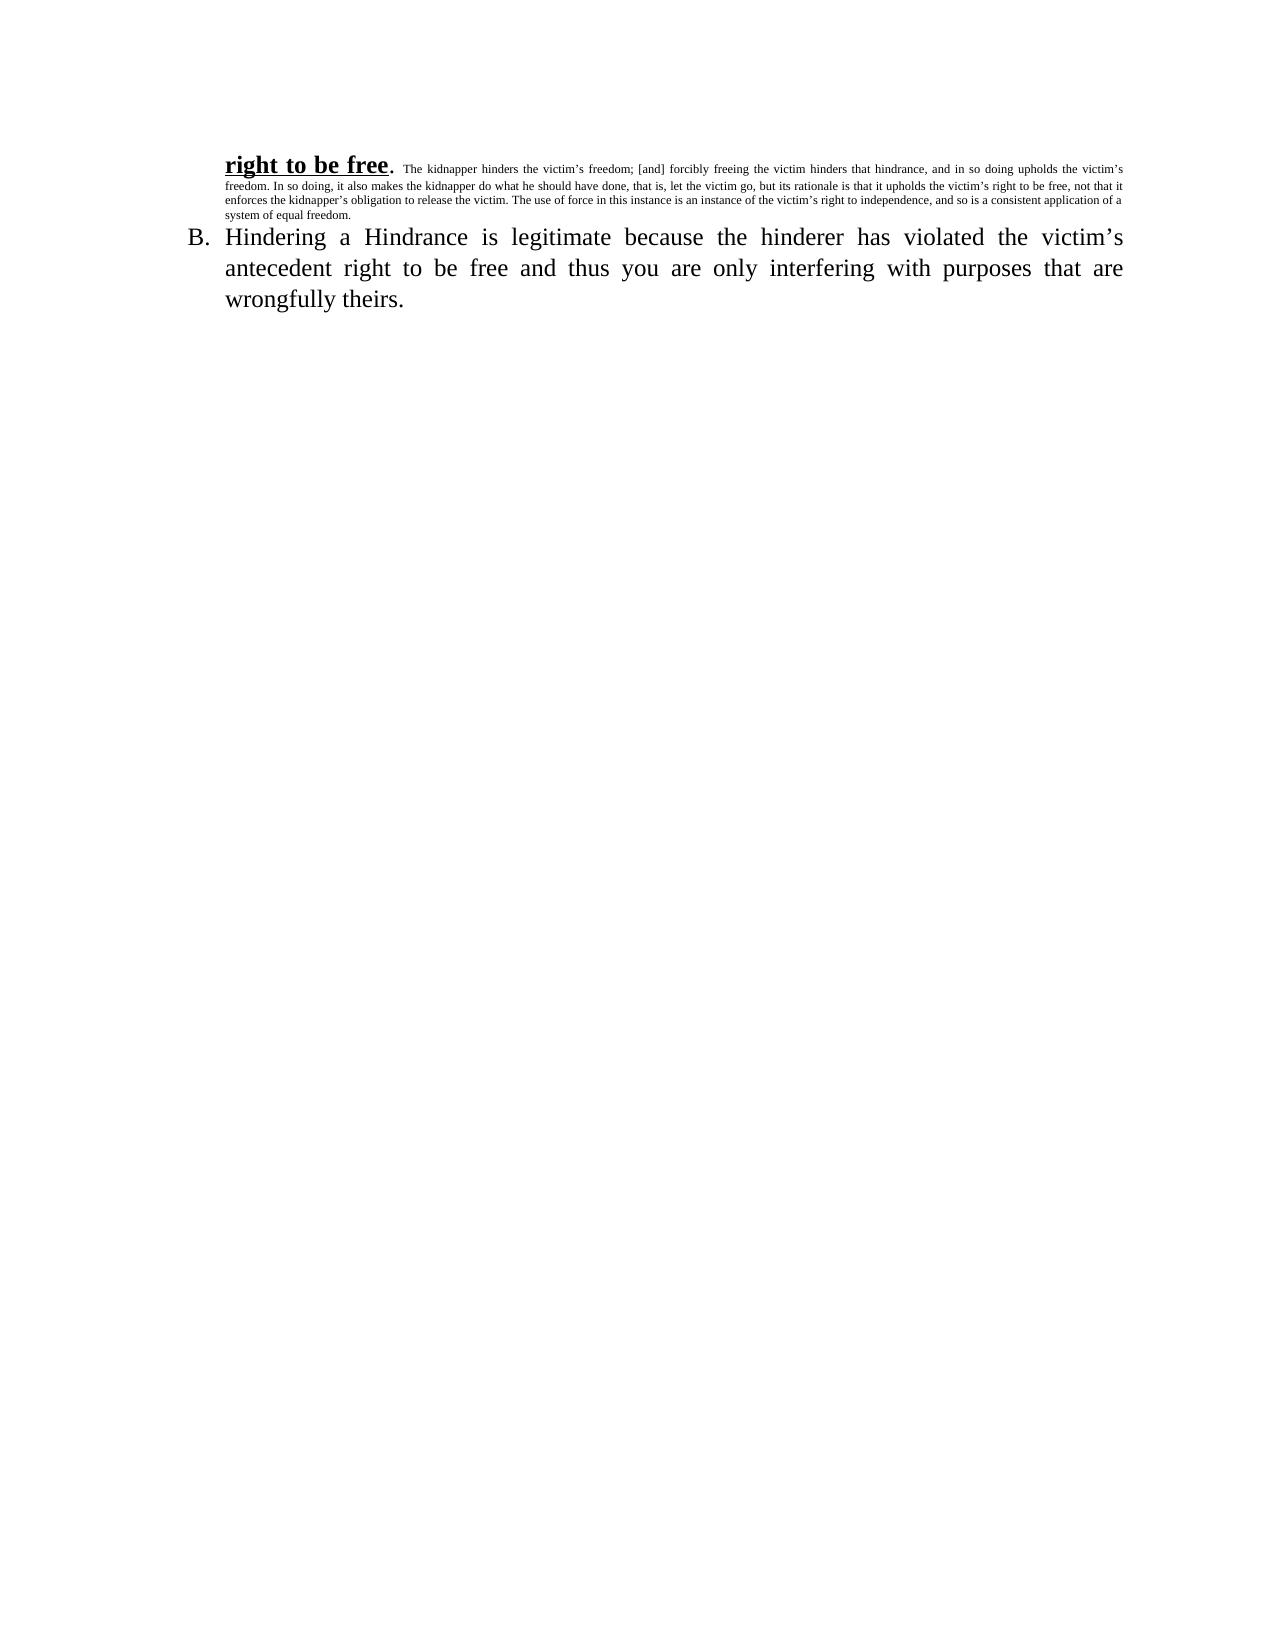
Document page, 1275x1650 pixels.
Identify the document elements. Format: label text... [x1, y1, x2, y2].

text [225, 150, 1125, 222]
list Hindering a Hindrance is legitimate because the hinderer has violated the victim’s antecedent right to be free and thus you are only interfering with purposes that are wrongfully theirs. [187, 222, 1125, 313]
